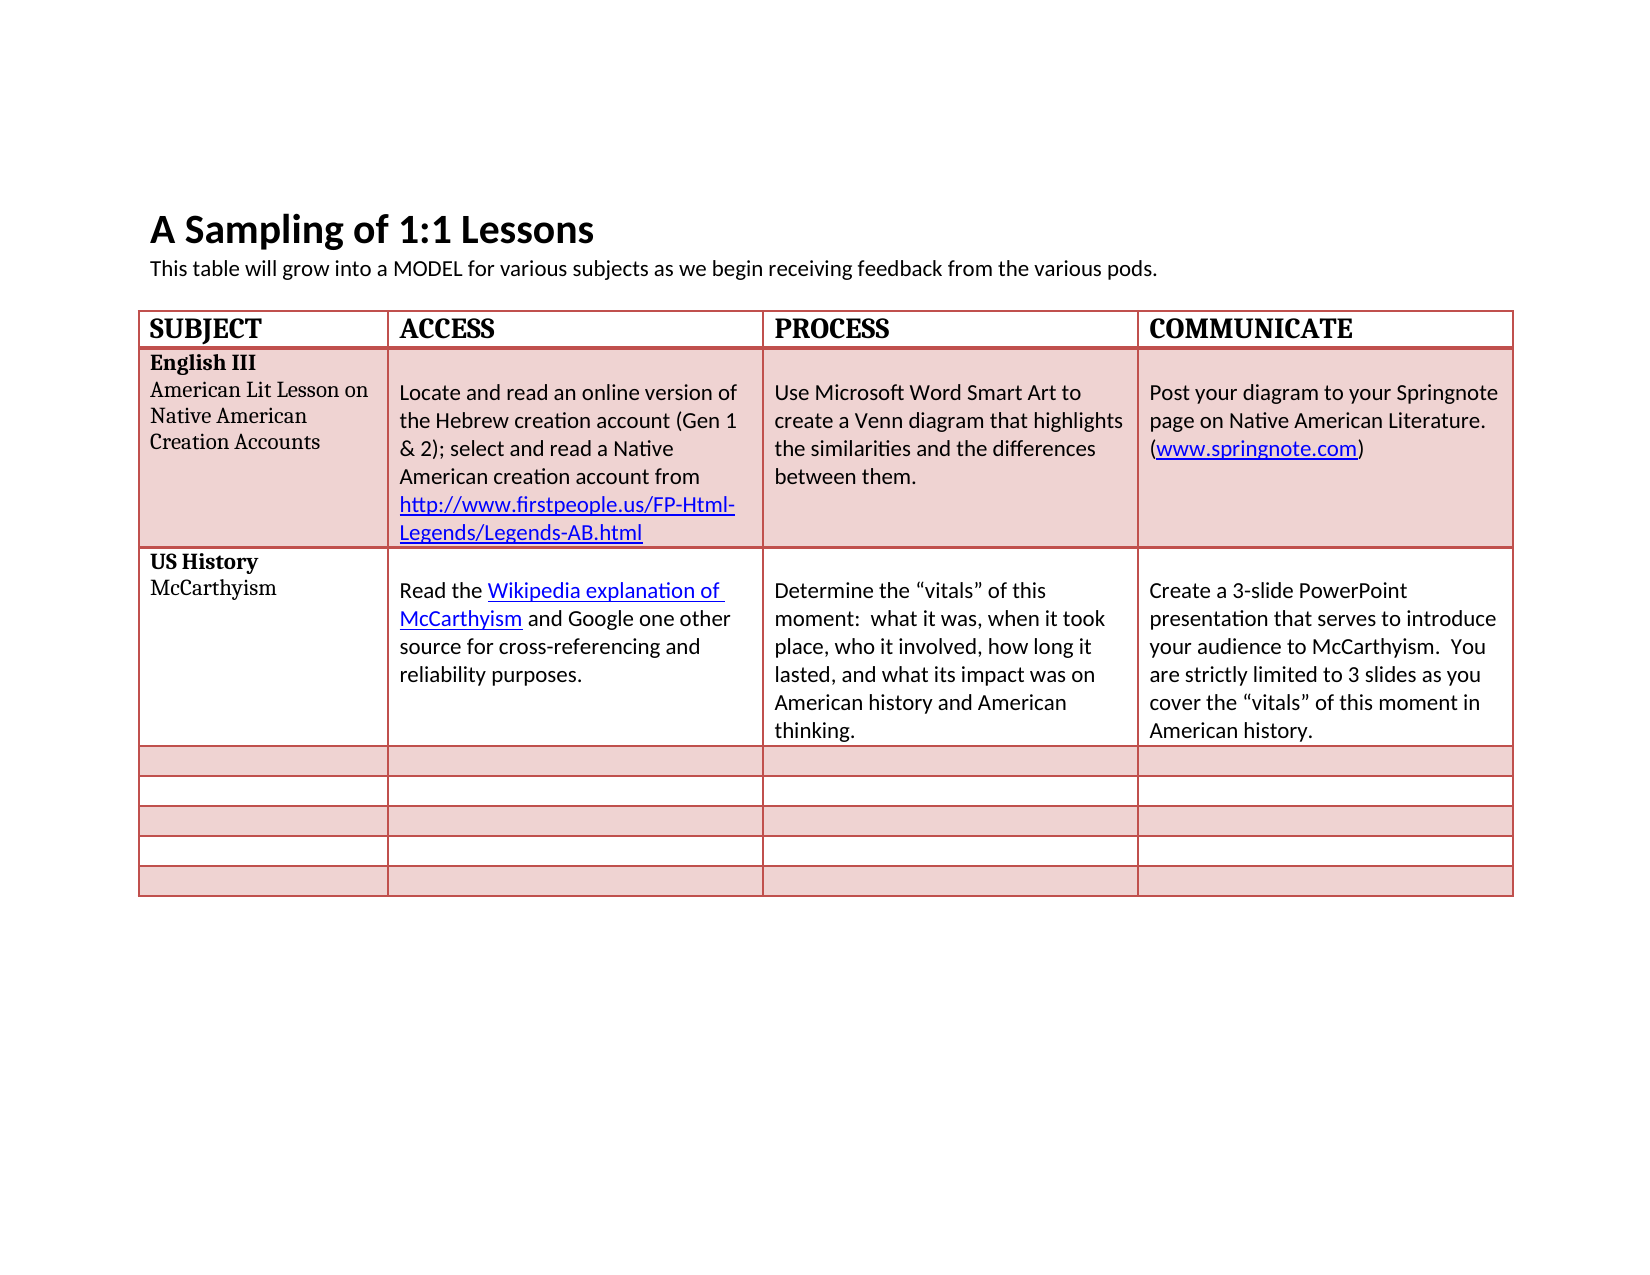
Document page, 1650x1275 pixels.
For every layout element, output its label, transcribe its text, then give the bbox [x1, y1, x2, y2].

table_header ACCESS [389, 312, 762, 346]
table_cell [140, 777, 387, 805]
table_header PROCESS [764, 312, 1137, 346]
table_cell [389, 747, 762, 775]
table_cell [1139, 807, 1512, 835]
table_cell Post your diagram to your Springnote page on Native American Literature. (www.springnote.com) [1139, 350, 1512, 546]
table_cell [1139, 777, 1512, 805]
table_cell [1139, 867, 1512, 895]
text A Sampling of 1:1 Lessons [150, 203, 1500, 254]
table_cell [1139, 747, 1512, 775]
table_cell Determine the “vitals” of this moment: what it was, when it took place, who it involved, how long it lasted, and what its impact was on American history and American thinking. [764, 549, 1137, 744]
table_header COMMUNICATE [1139, 312, 1512, 346]
table_cell Read the Wikipedia explanation of McCarthyism and Google one other source for cross-referencing and reliability purposes. [389, 549, 762, 744]
table_cell [389, 807, 762, 835]
table_cell [389, 777, 762, 805]
table_cell Locate and read an online version of the Hebrew creation account (Gen 1 & 2); select and read a Native American creation account from http://www.firstpeople.us/FP-Html-Legends/Legends-AB.html [389, 350, 762, 546]
table_cell Use Microsoft Word Smart Art to create a Venn diagram that highlights the similarities and the differences between them. [764, 350, 1137, 546]
table_cell US History McCarthyism [140, 549, 387, 744]
table_cell [389, 837, 762, 865]
table_cell [764, 837, 1137, 865]
table_cell [764, 777, 1137, 805]
table_cell English III American Lit Lesson on Native American Creation Accounts [140, 350, 387, 546]
table_cell Create a 3-slide PowerPoint presentation that serves to introduce your audience to McCarthyism. You are strictly limited to 3 slides as you cover the “vitals” of this moment in American history. [1139, 549, 1512, 744]
table_cell [389, 867, 762, 895]
text This table will grow into a MODEL for various subjects as we begin receiving feedback from the various pods. [150, 254, 1500, 282]
table_cell [140, 837, 387, 865]
table_cell [764, 867, 1137, 895]
table_header SUBJECT [140, 312, 387, 346]
table_cell [764, 807, 1137, 835]
table_cell [764, 747, 1137, 775]
table_cell [1139, 837, 1512, 865]
table_cell [140, 807, 387, 835]
table_cell [140, 867, 387, 895]
table_cell [140, 747, 387, 775]
